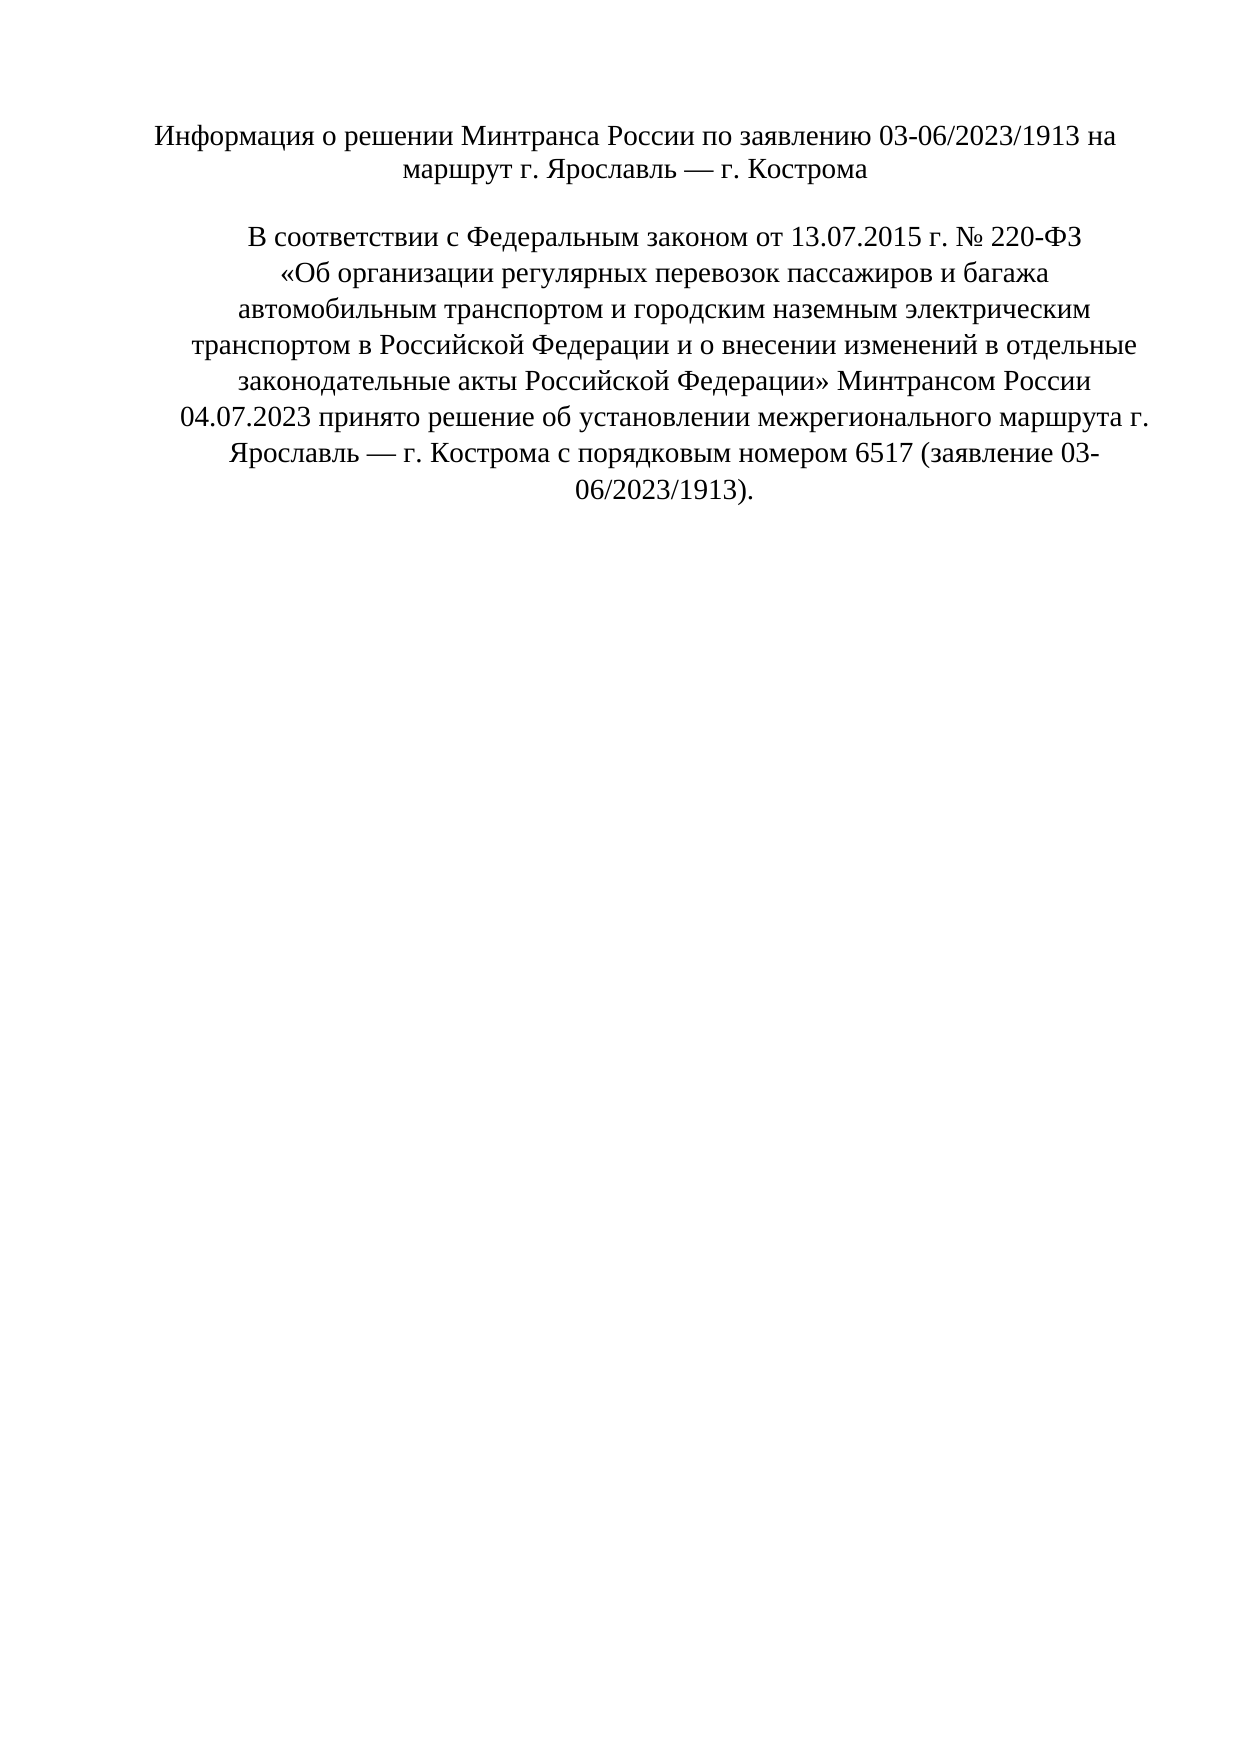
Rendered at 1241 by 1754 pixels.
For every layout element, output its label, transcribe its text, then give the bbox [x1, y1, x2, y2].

text В соответствии с Федеральным законом от 13.07.2015 г. № 220-ФЗ «Об организации регулярных перевозок пассажиров и багажа автомобильным транспортом и городским наземным электрическим транспортом в Российской Федерации и о внесении изменений в отдельные законодательные акты Российской Федерации» Минтрансом России 04.07.2023 принято решение об установлении межрегионального маршрута г. Ярославль — г. Кострома с порядковым номером 6517 (заявление 03-06/2023/1913). [177, 219, 1152, 505]
text Информация о решении Минтранса России по заявлению 03-06/2023/1913 на маршрут г. Ярославль — г. Кострома [118, 118, 1152, 185]
